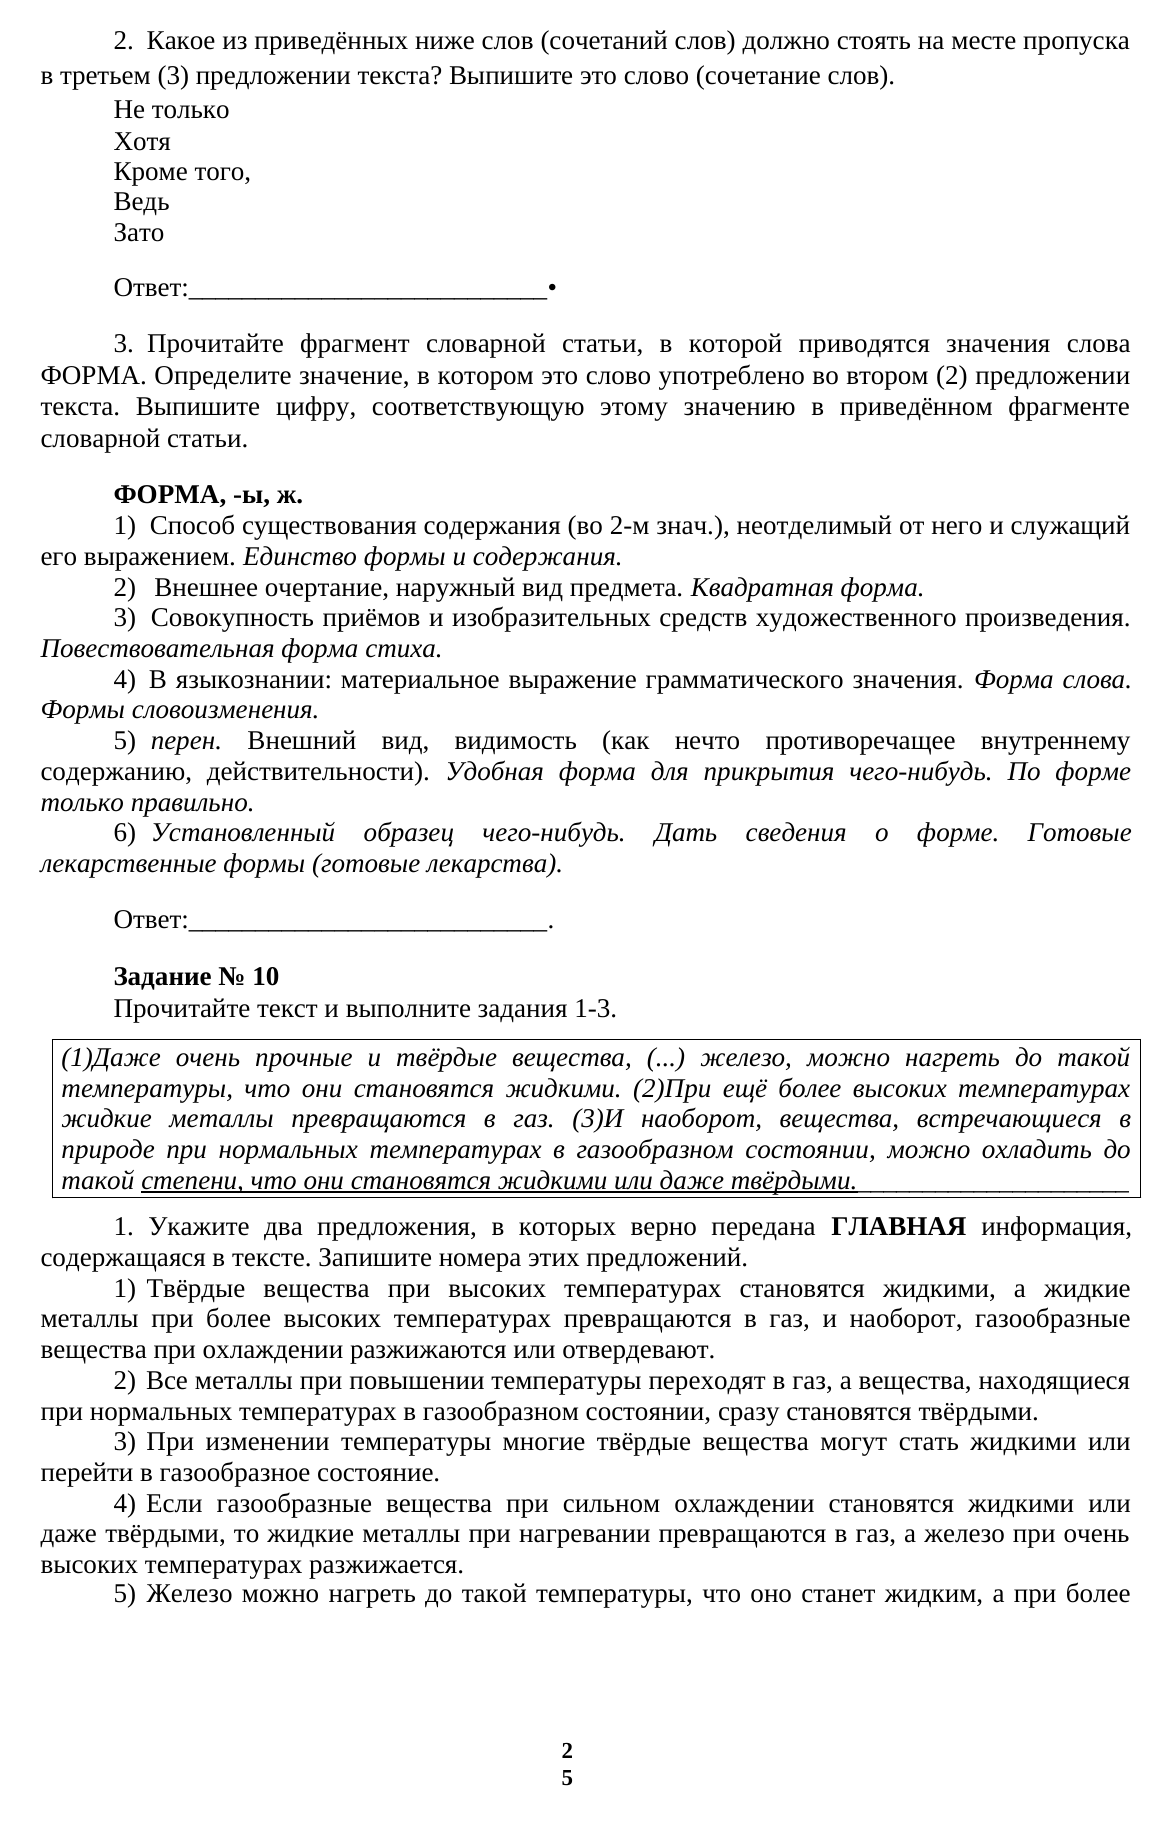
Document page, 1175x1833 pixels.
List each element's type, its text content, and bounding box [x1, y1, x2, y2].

text Ответ: . [40, 907, 1132, 934]
list Совокупность приёмов и изобразительных средств художественного произведения. Повествовательная форма стиха. [40, 602, 1132, 663]
list перен. Внешний вид, видимость (как нечто противоречащее внутреннему содержанию, действительности). Удобная форма для прикрытия чего-нибудь. По форме только правильно. [40, 725, 1132, 817]
list Твёрдые вещества при высоких температурах становятся жидкими, а жидкие металлы при более высоких температурах превращаются в газ, и наоборот, газообразные вещества при охлаждении разжижаются или отвердевают. [40, 1272, 1132, 1365]
text Ведь [40, 187, 1132, 217]
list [40, 1580, 1132, 1609]
text Задание № 10 [40, 964, 1132, 991]
text Прочитайте текст и выполните задания 1-3. [40, 996, 1132, 1023]
text Хотя [40, 126, 1132, 156]
list Какое из приведённых ниже слов (сочетаний слов) должно стоять на месте пропуска в третьем (3) предложении текста? Выпишите это слово (сочетание слов). [40, 22, 1132, 91]
text ФОРМА, -ы, ж. [40, 479, 1132, 510]
list Способ существования содержания (во 2-м знач.), неотделимый от него и служащий его выражением. Единство формы и содержания. [40, 510, 1132, 571]
text Не только [40, 91, 1132, 126]
list Внешнее очертание, наружный вид предмета. Квадратная форма. [40, 571, 1132, 602]
text Кроме того, [40, 156, 1132, 187]
text Ответ: • [40, 275, 1132, 302]
list Установленный образец чего-нибудь. Дать сведения о форме. Готовые лекарственные формы (готовые лекарства). [40, 817, 1132, 879]
text Зато [40, 217, 1132, 247]
text (1)Даже очень прочные и твёрдые вещества, (...) железо, можно нагреть до такой температуры, что они становятся жидкими. (2)При ещё более высоких температурах жидкие металлы превращаются в газ. (3)И наоборот, вещества, встречающиеся в природе при нормальных температурах в газообразном состоянии, можно охладить до такой степени, что они становятся жидкими или даже твёрдыми. [53, 1040, 1140, 1197]
list В языкознании: материальное выражение грамматического значения. Форма слова. Формы словоизменения. [40, 663, 1132, 725]
list Если газообразные вещества при сильном охлаждении становятся жидкими или даже твёрдыми, то жидкие металлы при нагревании превращаются в газ, а железо при очень высоких температурах разжижается. [40, 1488, 1132, 1580]
text 1. Укажите два предложения, в которых верно передана ГЛАВНАЯ информация, содержащаяся в тексте. Запишите номера этих предложений. [40, 1211, 1132, 1272]
list При изменении температуры многие твёрдые вещества могут стать жидкими или перейти в газообразное состояние. [40, 1426, 1132, 1488]
list Прочитайте фрагмент словарной статьи, в которой приводятся значения слова ФОРМА. Определите значение, в котором это слово употреблено во втором (2) предложении текста. Выпишите цифру, соответствующую этому значению в приведённом фрагменте словарной статьи. [40, 328, 1132, 453]
list Все металлы при повышении температуры переходят в газ, а вещества, находящиеся при нормальных температурах в газообразном состоянии, сразу становятся твёрдыми. [40, 1365, 1132, 1426]
